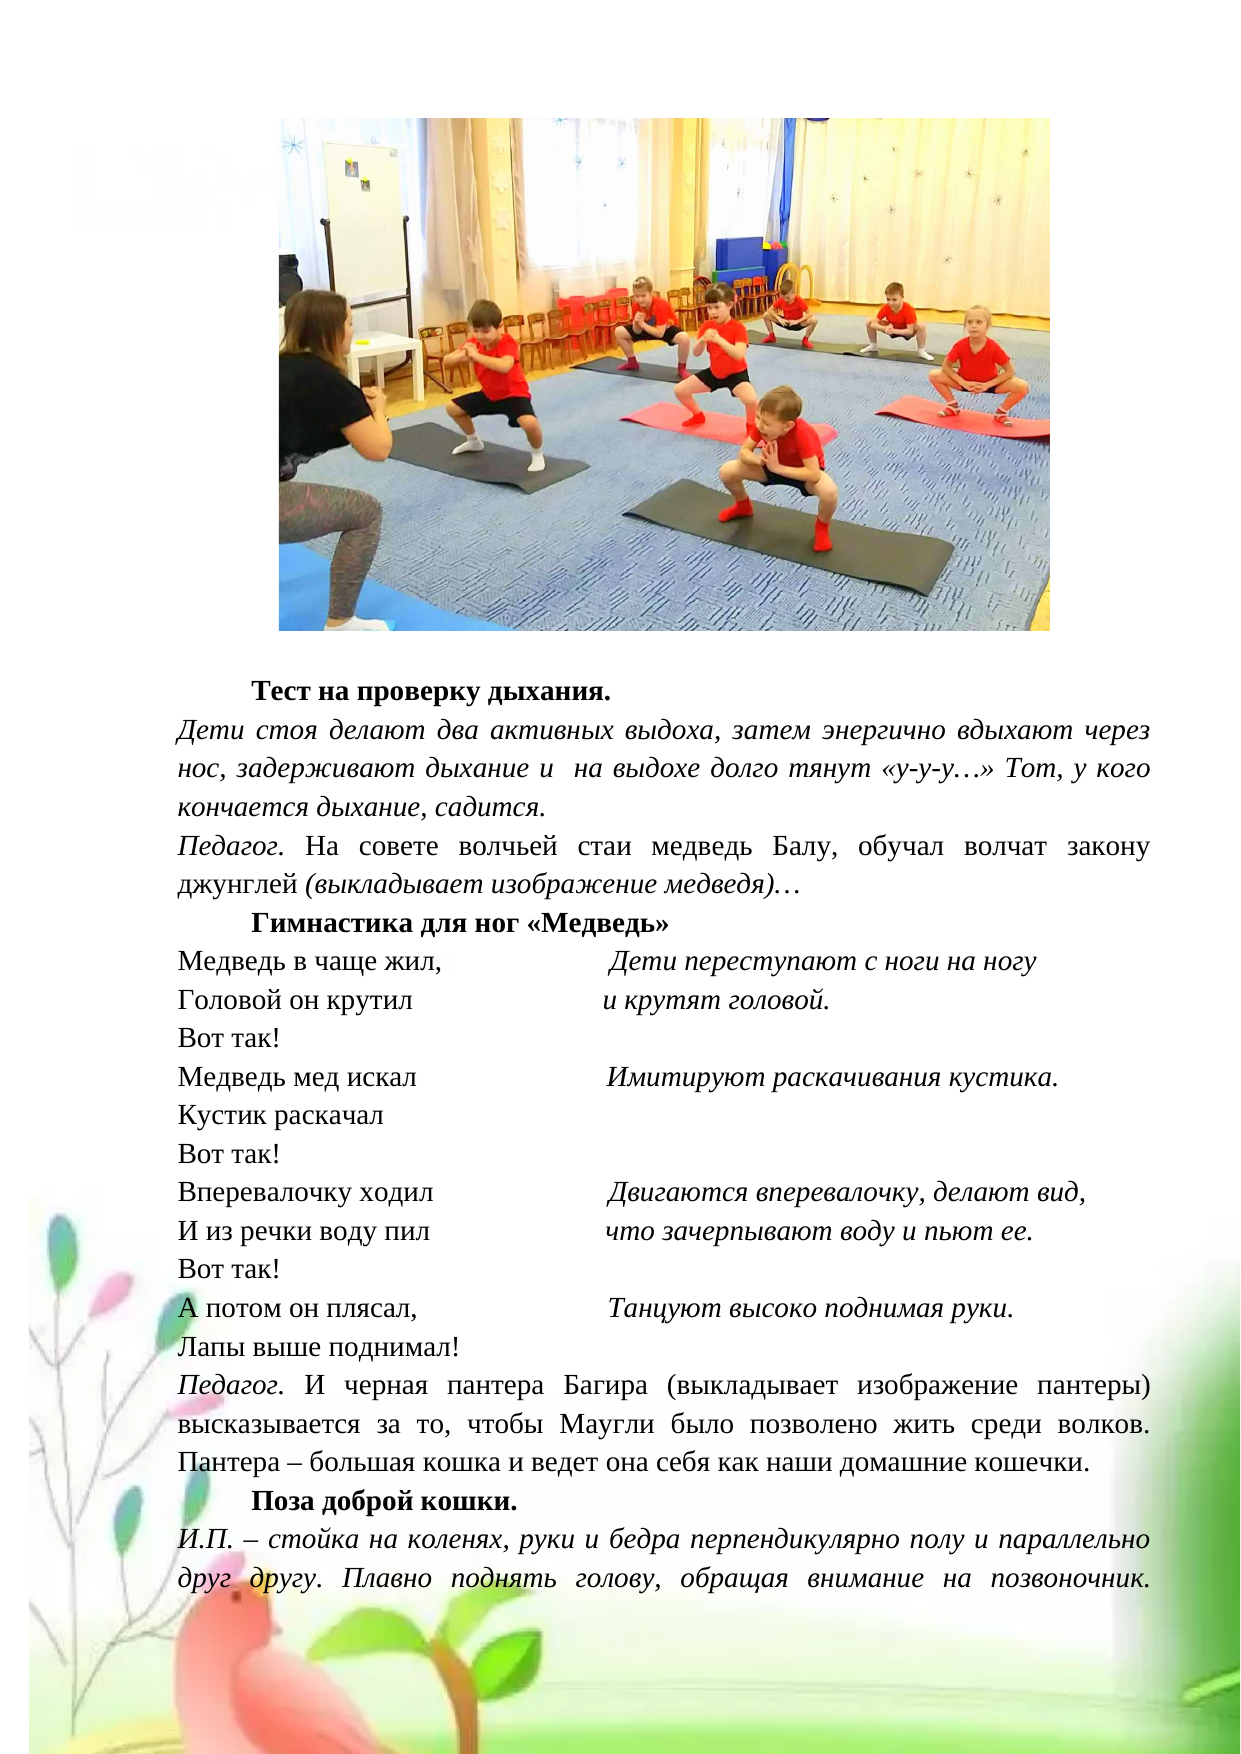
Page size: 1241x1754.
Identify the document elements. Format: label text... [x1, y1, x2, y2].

text Вот так! [177, 1252, 1152, 1285]
text Педагог. И черная пантера Багира (выкладывает изображение пантеры) высказывается за то, чтобы Маугли было позволено жить среди волков. Пантера – большая кошка и ведет она себя как наши домашние кошечки. [177, 1367, 1152, 1478]
text Вот так! [177, 1020, 1152, 1054]
text Дети стоя делают два активных выдоха, затем энергично вдыхают через нос, задерживают дыхание и на выдохе долго тянут «у-у-у…» Тот, у кого кончается дыхание, садится. [177, 712, 1152, 823]
text Головой он крутил и крутят головой. [177, 982, 1152, 1015]
text И из речки воду пил что зачерпывают воду и пьют ее. [177, 1213, 1152, 1247]
text Вперевалочку ходил Двигаются вперевалочку, делают вид, [177, 1174, 1152, 1208]
text А потом он плясал, Танцуют высоко поднимая руки. [177, 1290, 1152, 1324]
text Тест на проверку дыхания. [177, 673, 1152, 707]
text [177, 1521, 1152, 1593]
picture [28, 118, 1241, 1754]
text Медведь в чаще жил, Дети переступают с ноги на ногу [177, 943, 1152, 977]
text Вот так! [177, 1136, 1152, 1169]
text Медведь мед искал Имитируют раскачивания кустика. [177, 1059, 1152, 1092]
text Поза доброй кошки. [177, 1483, 1152, 1516]
text Лапы выше поднимал! [177, 1329, 1152, 1362]
text Гимнастика для ног «Медведь» [177, 905, 1152, 938]
text Педагог. На совете волчьей стаи медведь Балу, обучал волчат закону джунглей (выкладывает изображение медведя)… [177, 828, 1152, 900]
text Кустик раскачал [177, 1097, 1152, 1131]
